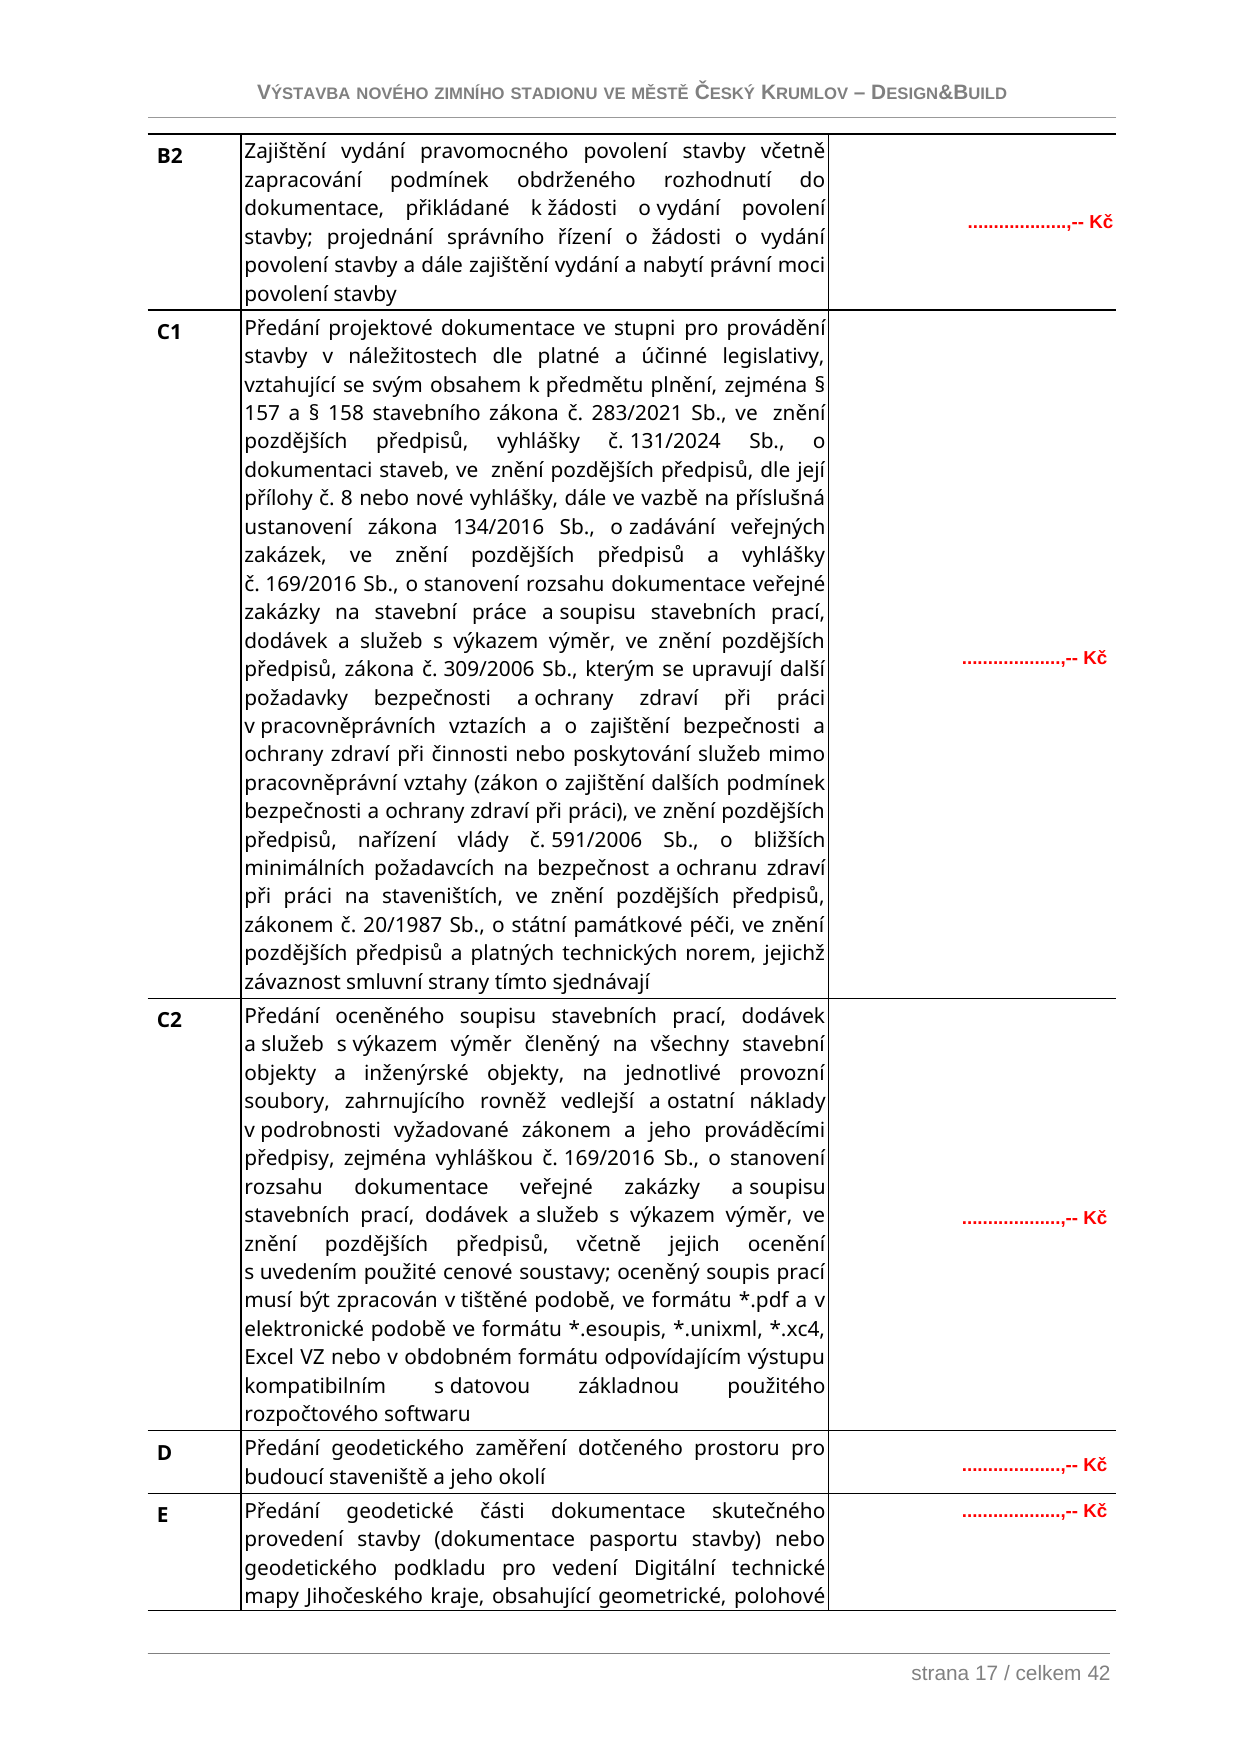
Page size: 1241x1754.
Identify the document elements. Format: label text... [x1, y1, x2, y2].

table_cell C2 [148, 999, 240, 1430]
table_cell Zajištění vydání pravomocného povolení stavby včetně zapracování podmínek obdrženého rozhodnutí do dokumentace, přikládané k žádosti o vydání povolení stavby; projednání správního řízení o žádosti o vydání povolení stavby a dále zajištění vydání a nabytí právní moci povolení stavby [242, 135, 828, 309]
table_cell C1 [148, 311, 240, 997]
table_cell Předání projektové dokumentace ve stupni pro provádění stavby v náležitostech dle platné a účinné legislativy, vztahující se svým obsahem k předmětu plnění, zejména § 157 a § 158 stavebního zákona č. 283/2021 Sb., ve znění pozdějších předpisů, vyhlášky č. 131/2024 Sb., o dokumentaci staveb, ve znění pozdějších předpisů, dle její přílohy č. 8 nebo nové vyhlášky, dále ve vazbě na příslušná ustanovení zákona 134/2016 Sb., o zadávání veřejných zakázek, ve znění pozdějších předpisů a vyhlášky č. 169/2016 Sb., o stanovení rozsahu dokumentace veřejné zakázky na stavební práce a soupisu stavebních prací, dodávek a služeb s výkazem výměr, ve znění pozdějších předpisů, zákona č. 309/2006 Sb., kterým se upravují další požadavky bezpečnosti a ochrany zdraví při práci v pracovněprávních vztazích a o zajištění bezpečnosti a ochrany zdraví při činnosti nebo poskytování služeb mimo pracovněprávní vztahy (zákon o zajištění dalších podmínek bezpečnosti a ochrany zdraví při práci), ve znění pozdějších předpisů, nařízení vlády č. 591/2006 Sb., o bližších minimálních požadavcích na bezpečnost a ochranu zdraví při práci na staveništích, ve znění pozdějších předpisů, zákonem č. 20/1987 Sb., o státní památkové péči, ve znění pozdějších předpisů a platných technických norem, jejichž závaznost smluvní strany tímto sjednávají [242, 311, 828, 997]
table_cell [829, 135, 1116, 309]
table_cell Předání oceněného soupisu stavebních prací, dodávek a služeb s výkazem výměr členěný na všechny stavební objekty a inženýrské objekty, na jednotlivé provozní soubory, zahrnujícího rovněž vedlejší a ostatní náklady v podrobnosti vyžadované zákonem a jeho prováděcími předpisy, zejména vyhláškou č. 169/2016 Sb., o stanovení rozsahu dokumentace veřejné zakázky a soupisu stavebních prací, dodávek a služeb s výkazem výměr, ve znění pozdějších předpisů, včetně jejich ocenění s uvedením použité cenové soustavy; oceněný soupis prací musí být zpracován v tištěné podobě, ve formátu *.pdf a v elektronické podobě ve formátu *.esoupis, *.unixml, *.xc4, Excel VZ nebo v obdobném formátu odpovídajícím výstupu kompatibilním s datovou základnou použitého rozpočtového softwaru [242, 999, 828, 1430]
table_cell D [148, 1431, 240, 1492]
table_cell ...................,-- Kč [829, 999, 1116, 1430]
table_cell E [148, 1494, 240, 1610]
table_cell ...................,-- Kč [829, 1431, 1116, 1492]
table_cell Předání geodetického zaměření dotčeného prostoru pro budoucí staveniště a jeho okolí [242, 1431, 828, 1492]
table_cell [242, 1494, 828, 1610]
table_cell ...................,-- Kč [829, 311, 1116, 997]
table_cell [829, 1494, 1116, 1610]
table_cell B2 [148, 135, 240, 309]
